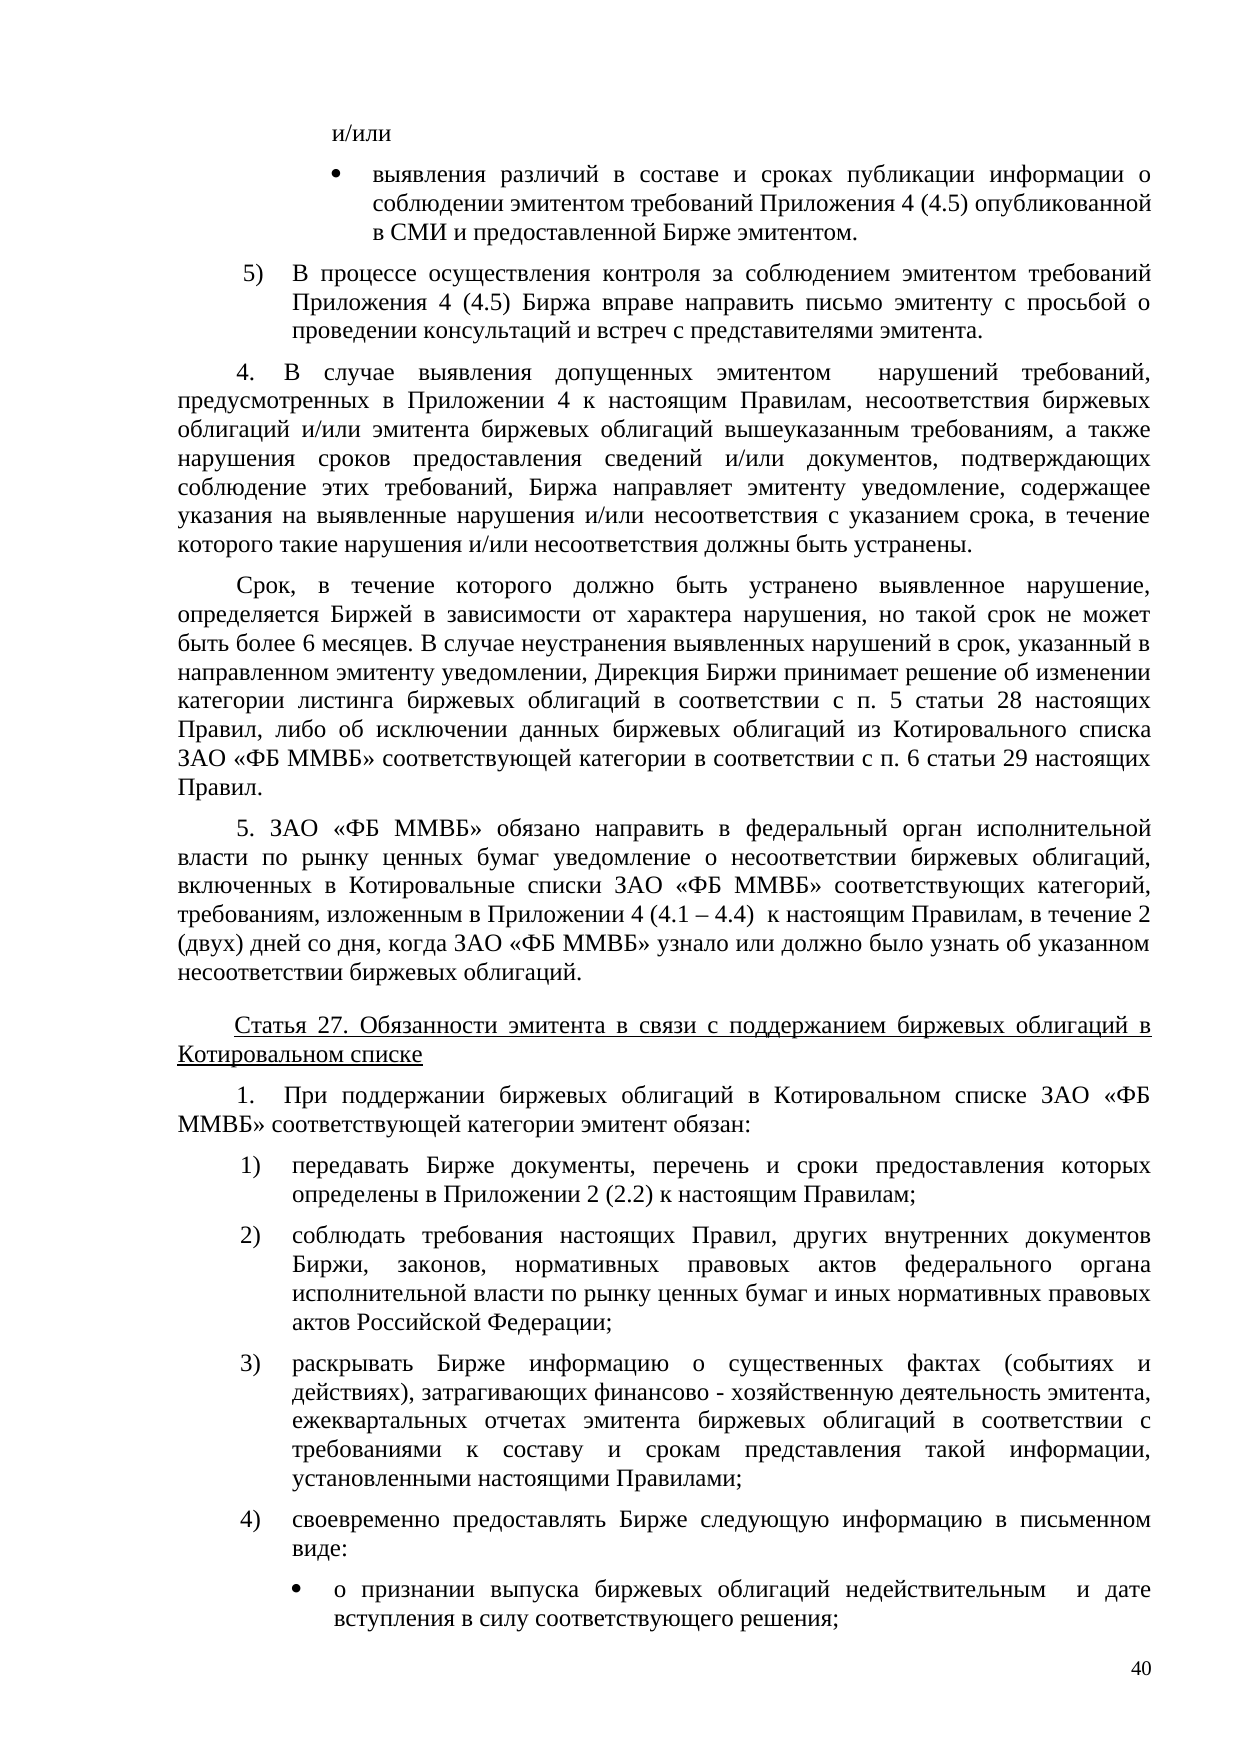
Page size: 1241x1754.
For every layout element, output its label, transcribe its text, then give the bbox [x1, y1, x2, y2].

text 1) передавать Бирже документы, перечень и сроки предоставления которых определены в Приложении 2 (2.2) к настоящим Правилам; [240, 1151, 1152, 1208]
text 3) раскрывать Бирже информацию о существенных фактах (событиях и действиях), затрагивающих финансово - хозяйственную деятельность эмитента, ежеквартальных отчетах эмитента биржевых облигаций в соответствии с требованиями к составу и срокам представления такой информации, установленными настоящими Правилами; [240, 1348, 1152, 1492]
text и/или [290, 118, 1152, 147]
text 5. ЗАО «ФБ ММВБ» обязано направить в федеральный орган исполнительной власти по рынку ценных бумаг уведомление о несоответствии биржевых облигаций, включенных в Котировальные списки ЗАО «ФБ ММВБ» соответствующих категорий, требованиям, изложенным в Приложении 4 (4.1 – 4.4) к настоящим Правилам, в течение 2 (двух) дней со дня, когда ЗАО «ФБ ММВБ» узнало или должно было узнать об указанном несоответствии биржевых облигаций. [177, 813, 1152, 986]
text 2) соблюдать требования настоящих Правил, других внутренних документов Биржи, законов, нормативных правовых актов федерального органа исполнительной власти по рынку ценных бумаг и иных нормативных правовых актов Российской Федерации; [240, 1221, 1152, 1336]
text 4. В случае выявления допущенных эмитентом нарушений требований, предусмотренных в Приложении 4 к настоящим Правилам, несоответствия биржевых облигаций и/или эмитента биржевых облигаций вышеуказанным требованиям, а также нарушения сроков предоставления сведений и/или документов, подтверждающих соблюдение этих требований, Биржа направляет эмитенту уведомление, содержащее указания на выявленные нарушения и/или несоответствия с указанием срока, в течение которого такие нарушения и/или несоответствия должны быть устранены. [177, 357, 1152, 558]
text 1. При поддержании биржевых облигаций в Котировальном списке ЗАО «ФБ ММВБ» соответствующей категории эмитент обязан: [177, 1081, 1152, 1138]
text 4) своевременно предоставлять Бирже следующую информацию в письменном виде: [240, 1504, 1152, 1562]
text 5) В процессе осуществления контроля за соблюдением эмитентом требований Приложения 4 (4.5) Биржа вправе направить письмо эмитенту с просьбой о проведении консультаций и встреч с представителями эмитента. [243, 258, 1152, 344]
text Срок, в течение которого должно быть устранено выявленное нарушение, определяется Биржей в зависимости от характера нарушения, но такой срок не может быть более 6 месяцев. В случае неустранения выявленных нарушений в срок, указанный в направленном эмитенту уведомлении, Дирекция Биржи принимает решение об изменении категории листинга биржевых облигаций в соответствии с п. 5 статьи 28 настоящих Правил, либо об исключении данных биржевых облигаций из Котировального списка ЗАО «ФБ ММВБ» соответствующей категории в соответствии с п. 6 статьи 29 настоящих Правил. [177, 571, 1152, 801]
list выявления различий в составе и сроках публикации информации о соблюдении эмитентом требований Приложения 4 (4.5) опубликованной в СМИ и предоставленной Бирже эмитентом. [332, 159, 1152, 246]
list о признании выпуска биржевых облигаций недействительным и дате вступления в силу соответствующего решения; [292, 1574, 1152, 1632]
subtitle Статья 27. Обязанности эмитента в связи с поддержанием биржевых облигаций в Котировальном списке [177, 1011, 1152, 1068]
